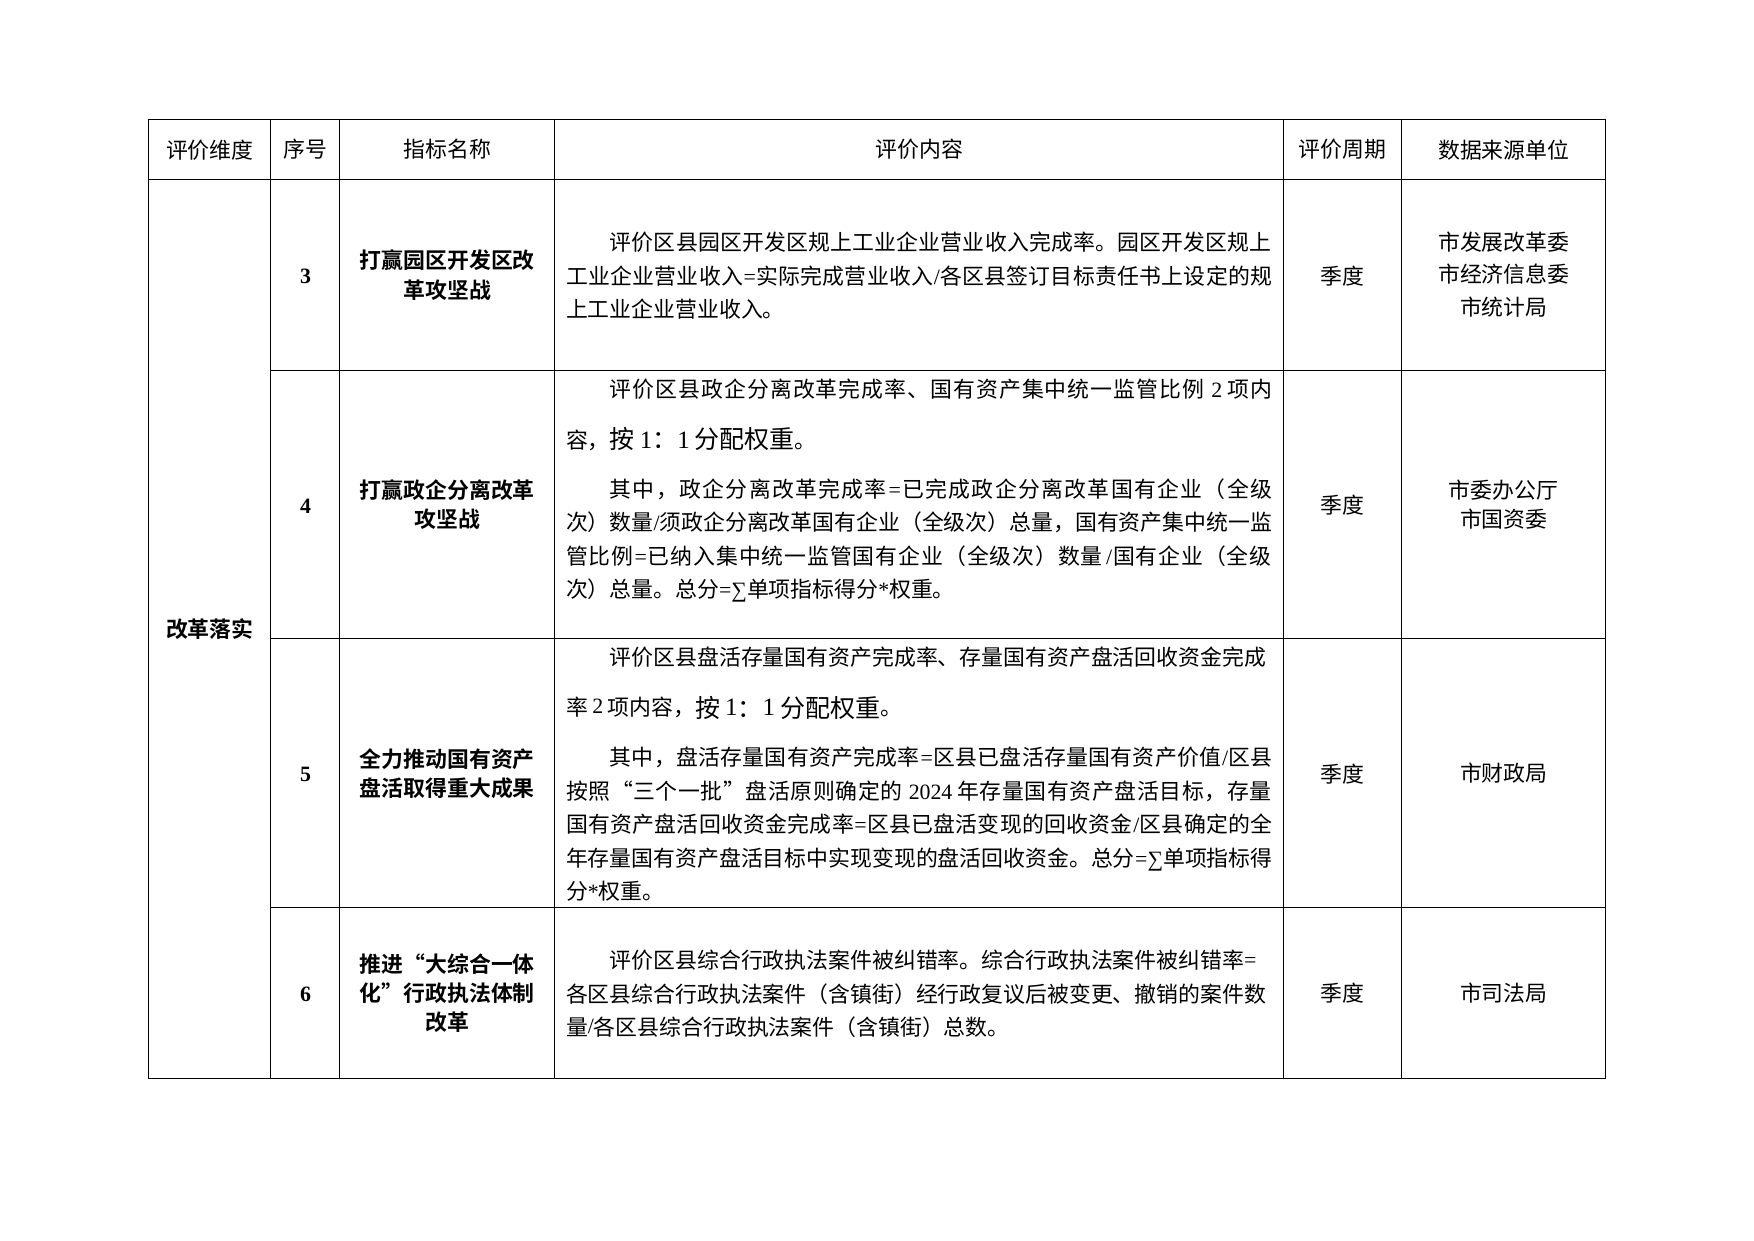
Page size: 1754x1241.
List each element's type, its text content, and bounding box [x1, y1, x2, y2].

table_header 指标名称 [340, 120, 554, 179]
table_cell 5 [271, 639, 339, 907]
table_cell 评价区县综合行政执法案件被纠错率。综合行政执法案件被纠错率=各区县综合行政执法案件（含镇街）经行政复议后被变更、撤销的案件数量/各区县综合行政执法案件（含镇街）总数。 [555, 908, 1283, 1077]
table_header 评价周期 [1284, 120, 1401, 179]
table_cell 季度 [1284, 908, 1401, 1077]
table_cell 评价区县政企分离改革完成率、国有资产集中统一监管比例2项内容，按1：1分配权重。 其中，政企分离改革完成率=已完成政企分离改革国有企业（全级次）数量/须政企分离改革国有企业（全级次）总量，国有资产集中统一监管比例=已纳入集中统一监管国有企业（全级次）数量/国有企业（全级次）总量。总分=∑单项指标得分*权重。 [555, 371, 1283, 638]
table_cell 市财政局 [1402, 639, 1605, 907]
table_header 评价内容 [555, 120, 1283, 179]
table_cell 改革落实 [149, 180, 270, 1077]
table_cell 市司法局 [1402, 908, 1605, 1077]
table_cell 全力推动国有资产盘活取得重大成果 [340, 639, 554, 907]
table_cell 6 [271, 908, 339, 1077]
table_header 数据来源单位 [1402, 120, 1605, 179]
table_cell 3 [271, 180, 339, 370]
table_cell 4 [271, 371, 339, 638]
table_cell 季度 [1284, 639, 1401, 907]
table_cell 推进“大综合一体化”行政执法体制改革 [340, 908, 554, 1077]
table_cell 市发展改革委 市经济信息委 市统计局 [1402, 180, 1605, 370]
table_cell 评价区县园区开发区规上工业企业营业收入完成率。园区开发区规上工业企业营业收入=实际完成营业收入/各区县签订目标责任书上设定的规上工业企业营业收入。 [555, 180, 1283, 370]
table_cell 评价区县盘活存量国有资产完成率、存量国有资产盘活回收资金完成率2项内容，按1：1分配权重。 其中，盘活存量国有资产完成率=区县已盘活存量国有资产价值/区县按照“三个一批”盘活原则确定的2024年存量国有资产盘活目标，存量国有资产盘活回收资金完成率=区县已盘活变现的回收资金/区县确定的全年存量国有资产盘活目标中实现变现的盘活回收资金。总分=∑单项指标得分*权重。 [555, 639, 1283, 907]
table_cell 季度 [1284, 180, 1401, 370]
table_cell 打赢园区开发区改革攻坚战 [340, 180, 554, 370]
table_header 序号 [271, 120, 339, 179]
table_cell 打赢政企分离改革攻坚战 [340, 371, 554, 638]
table_cell 季度 [1284, 371, 1401, 638]
table_header 评价维度 [149, 120, 270, 179]
table_cell 市委办公厅 市国资委 [1402, 371, 1605, 638]
